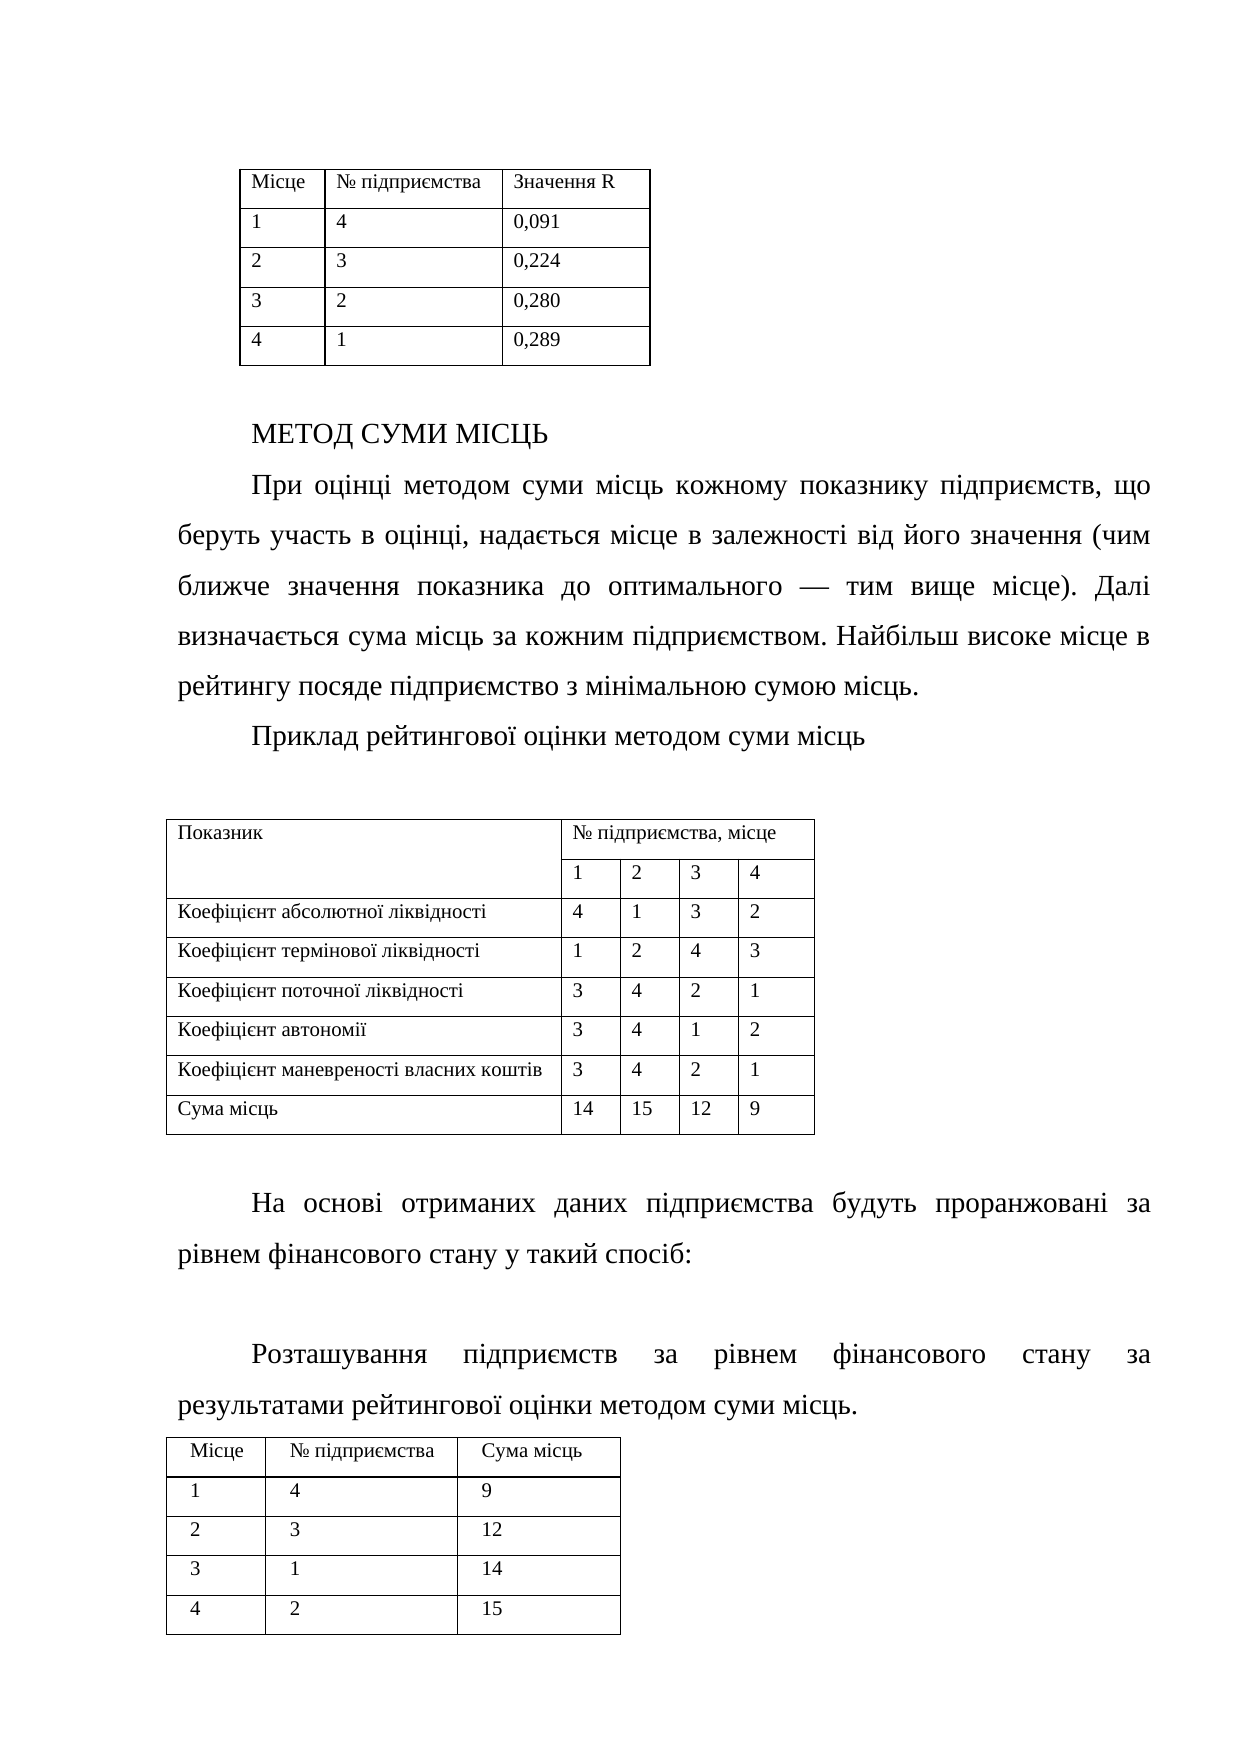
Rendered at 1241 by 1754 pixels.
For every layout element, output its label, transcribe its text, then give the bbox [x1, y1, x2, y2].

table_cell 1 [562, 860, 620, 898]
table_cell 0,224 [503, 248, 649, 287]
table_cell 4 [621, 978, 679, 1016]
table_cell 2 [167, 1517, 265, 1555]
table_cell 2 [621, 860, 679, 898]
table_cell 4 [326, 209, 502, 247]
table_cell Коефіцієнт поточної ліквідності [167, 978, 561, 1016]
table_cell 1 [326, 327, 502, 365]
table_cell Коефіцієнт автономії [167, 1017, 561, 1055]
table_cell 2 [680, 978, 738, 1016]
text Приклад рейтингової оцінки методом суми місць [177, 718, 1152, 752]
table_cell 12 [458, 1517, 620, 1555]
table_header № підприємства [326, 170, 502, 208]
table_cell 4 [562, 899, 620, 937]
table_cell 3 [167, 1556, 265, 1594]
table_cell 3 [562, 978, 620, 1016]
table_cell 0,289 [503, 327, 649, 365]
table_cell Сума місць [167, 1096, 561, 1134]
table_cell 15 [621, 1096, 679, 1134]
table_cell 4 [167, 1596, 265, 1634]
table_header Показник [167, 820, 561, 898]
table_cell 1 [621, 899, 679, 937]
table_cell 3 [739, 938, 814, 977]
table_header Місце [167, 1438, 265, 1476]
table_cell 4 [621, 1056, 679, 1095]
table_cell 9 [458, 1478, 620, 1516]
table_cell 1 [241, 209, 324, 247]
table_cell 4 [739, 860, 814, 898]
table_cell 4 [680, 938, 738, 977]
table_cell Коефіцієнт абсолютної ліквідності [167, 899, 561, 937]
table_cell 4 [266, 1478, 457, 1516]
table_header Сума місць [458, 1438, 620, 1476]
table_cell 3 [562, 1017, 620, 1055]
table_cell 3 [241, 288, 324, 326]
table_cell 2 [326, 288, 502, 326]
table_header Місце [241, 170, 324, 208]
table_cell 3 [680, 899, 738, 937]
table_cell 1 [562, 938, 620, 977]
table_cell 1 [739, 1056, 814, 1095]
table_cell 14 [458, 1556, 620, 1594]
table_cell 2 [266, 1596, 457, 1634]
table_cell 15 [458, 1596, 620, 1634]
table_cell 1 [680, 1017, 738, 1055]
table_cell 2 [739, 899, 814, 937]
text МЕТОД СУМИ МІСЦЬ [177, 417, 1152, 450]
table_cell 0,280 [503, 288, 649, 326]
table_cell 3 [326, 248, 502, 287]
text Розташування підприємств за рівнем фінансового стану за результатами рейтингової оцінки методом суми місць. [177, 1336, 1152, 1420]
table_header № підприємства [266, 1438, 457, 1476]
table_cell 3 [562, 1056, 620, 1095]
table_cell 0,091 [503, 209, 649, 247]
table_cell 9 [739, 1096, 814, 1134]
table_cell 2 [241, 248, 324, 287]
table_cell 12 [680, 1096, 738, 1134]
table_cell 2 [621, 938, 679, 977]
text На основі отриманих даних підприємства будуть проранжовані за рівнем фінансового стану у такий спосіб: [177, 1186, 1152, 1269]
table_cell Коефіцієнт маневреності власних коштів [167, 1056, 561, 1095]
table_cell 4 [621, 1017, 679, 1055]
table_cell 2 [680, 1056, 738, 1095]
table_header Значення R [503, 170, 649, 208]
table_cell 1 [266, 1556, 457, 1594]
table_cell 3 [266, 1517, 457, 1555]
table_header № підприємства, місце [562, 820, 814, 858]
table_cell Коефіцієнт термінової ліквідності [167, 938, 561, 977]
table_cell 2 [739, 1017, 814, 1055]
table_cell 3 [680, 860, 738, 898]
table_cell 1 [739, 978, 814, 1016]
table_cell 14 [562, 1096, 620, 1134]
table_cell 4 [241, 327, 324, 365]
table_cell 1 [167, 1478, 265, 1516]
text При оцінці методом суми місць кожному показнику підприємств, що беруть участь в оцінці, надається місце в залежності від його значення (чим ближче значення показника до оптимального — тим вище місце). Далі визначається сума місць за кожним підприємством. Найбільш високе місце в рейтингу посяде підприємство з мінімальною сумою місць. [177, 467, 1152, 702]
